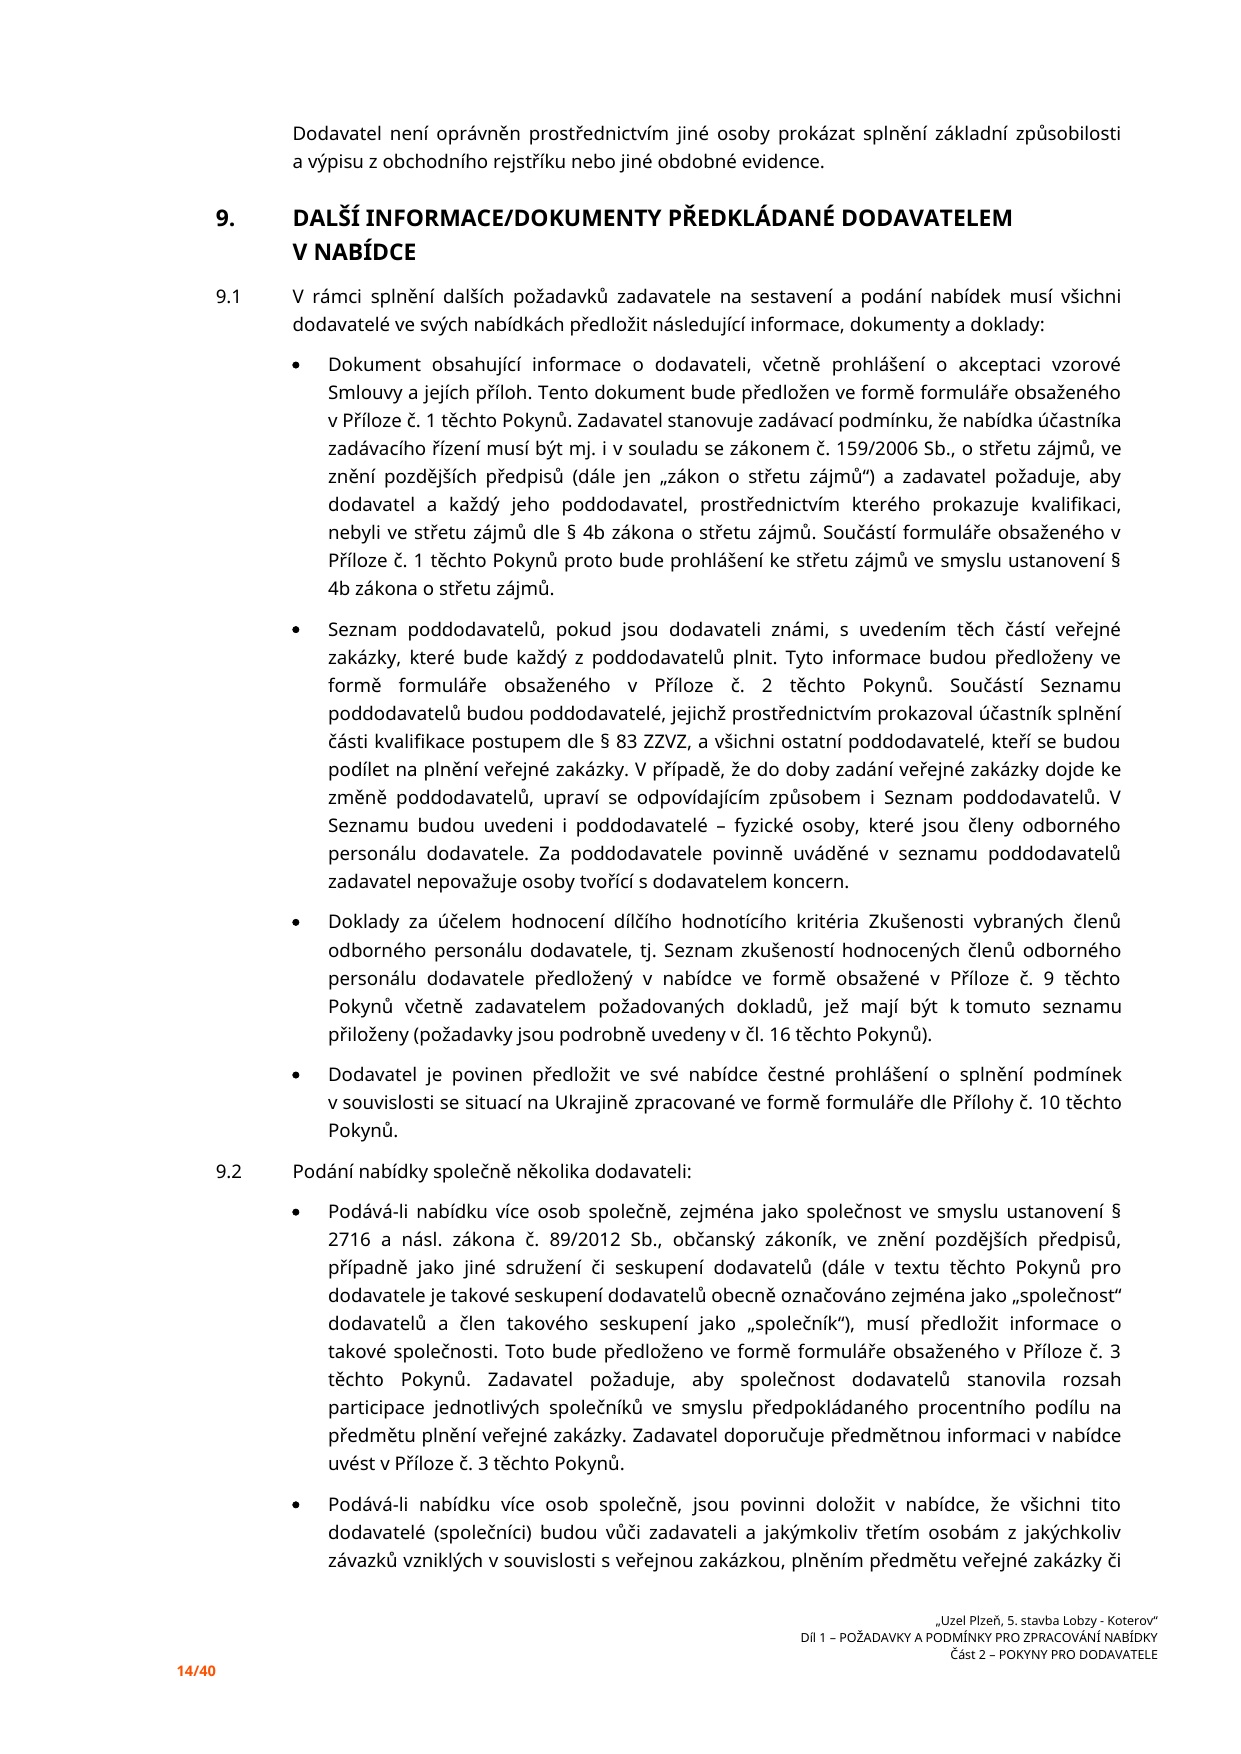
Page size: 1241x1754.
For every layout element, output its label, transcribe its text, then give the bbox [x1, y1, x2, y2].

text Dodavatel není oprávněn prostřednictvím jiné osoby prokázat splnění základní způsobilosti a výpisu z obchodního rejstříku nebo jiné obdobné evidence. [292, 121, 1122, 174]
text Doklady za účelem hodnocení dílčího hodnotícího kritéria Zkušenosti vybraných členů odborného personálu dodavatele, tj. Seznam zkušeností hodnocených členů odborného personálu dodavatele předložený v nabídce ve formě obsažené v Příloze č. 9 těchto Pokynů včetně zadavatelem požadovaných dokladů, jež mají být k tomuto seznamu přiloženy (požadavky jsou podrobně uvedeny v čl. 16 těchto Pokynů). [292, 909, 1122, 1046]
text V rámci splnění dalších požadavků zadavatele na sestavení a podání nabídek musí všichni dodavatelé ve svých nabídkách předložit následující informace, dokumenty a doklady: [216, 283, 1122, 336]
text Podává-li nabídku více osob společně, zejména jako společnost ve smyslu ustanovení § 2716 a násl. zákona č. 89/2012 Sb., občanský zákoník, ve znění pozdějších předpisů, případně jako jiné sdružení či seskupení dodavatelů (dále v textu těchto Pokynů pro dodavatele je takové seskupení dodavatelů obecně označováno zejména jako „společnost“ dodavatelů a člen takového seskupení jako „společník“), musí předložit informace o takové společnosti. Toto bude předloženo ve formě formuláře obsaženého v Příloze č. 3 těchto Pokynů. Zadavatel požaduje, aby společnost dodavatelů stanovila rozsah participace jednotlivých společníků ve smyslu předpokládaného procentního podílu na předmětu plnění veřejné zakázky. Zadavatel doporučuje předmětnou informaci v nabídce uvést v Příloze č. 3 těchto Pokynů. [292, 1198, 1122, 1476]
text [292, 1491, 1122, 1573]
text Seznam poddodavatelů, pokud jsou dodavateli známi, s uvedením těch částí veřejné zakázky, které bude každý z poddodavatelů plnit. Tyto informace budou předloženy ve formě formuláře obsaženého v Příloze č. 2 těchto Pokynů. Součástí Seznamu poddodavatelů budou poddodavatelé, jejichž prostřednictvím prokazoval účastník splnění části kvalifikace postupem dle § 83 ZZVZ, a všichni ostatní poddodavatelé, kteří se budou podílet na plnění veřejné zakázky. V případě, že do doby zadání veřejné zakázky dojde ke změně poddodavatelů, upraví se odpovídajícím způsobem i Seznam poddodavatelů. V Seznamu budou uvedeni i poddodavatelé – fyzické osoby, které jsou členy odborného personálu dodavatele. Za poddodavatele povinně uváděné v seznamu poddodavatelů zadavatel nepovažuje osoby tvořící s dodavatelem koncern. [292, 616, 1122, 894]
text Podání nabídky společně několika dodavateli: [216, 1158, 1122, 1183]
text Dodavatel je povinen předložit ve své nabídce čestné prohlášení o splnění podmínek v souvislosti se situací na Ukrajině zpracované ve formě formuláře dle Přílohy č. 10 těchto Pokynů. [292, 1061, 1122, 1143]
text Dokument obsahující informace o dodavateli, včetně prohlášení o akceptaci vzorové Smlouvy a jejích příloh. Tento dokument bude předložen ve formě formuláře obsaženého v Příloze č. 1 těchto Pokynů. Zadavatel stanovuje zadávací podmínku, že nabídka účastníka zadávacího řízení musí být mj. i v souladu se zákonem č. 159/2006 Sb., o střetu zájmů, ve znění pozdějších předpisů (dále jen „zákon o střetu zájmů“) a zadavatel požaduje, aby dodavatel a každý jeho poddodavatel, prostřednictvím kterého prokazuje kvalifikaci, nebyli ve střetu zájmů dle § 4b zákona o střetu zájmů. Součástí formuláře obsaženého v Příloze č. 1 těchto Pokynů proto bude prohlášení ke střetu zájmů ve smyslu ustanovení § 4b zákona o střetu zájmů. [292, 351, 1122, 601]
text DALŠÍ INFORMACE/DOKUMENTY PŘEDKLÁDANÉ DODAVATELEM v NABÍDCE [216, 202, 1122, 267]
